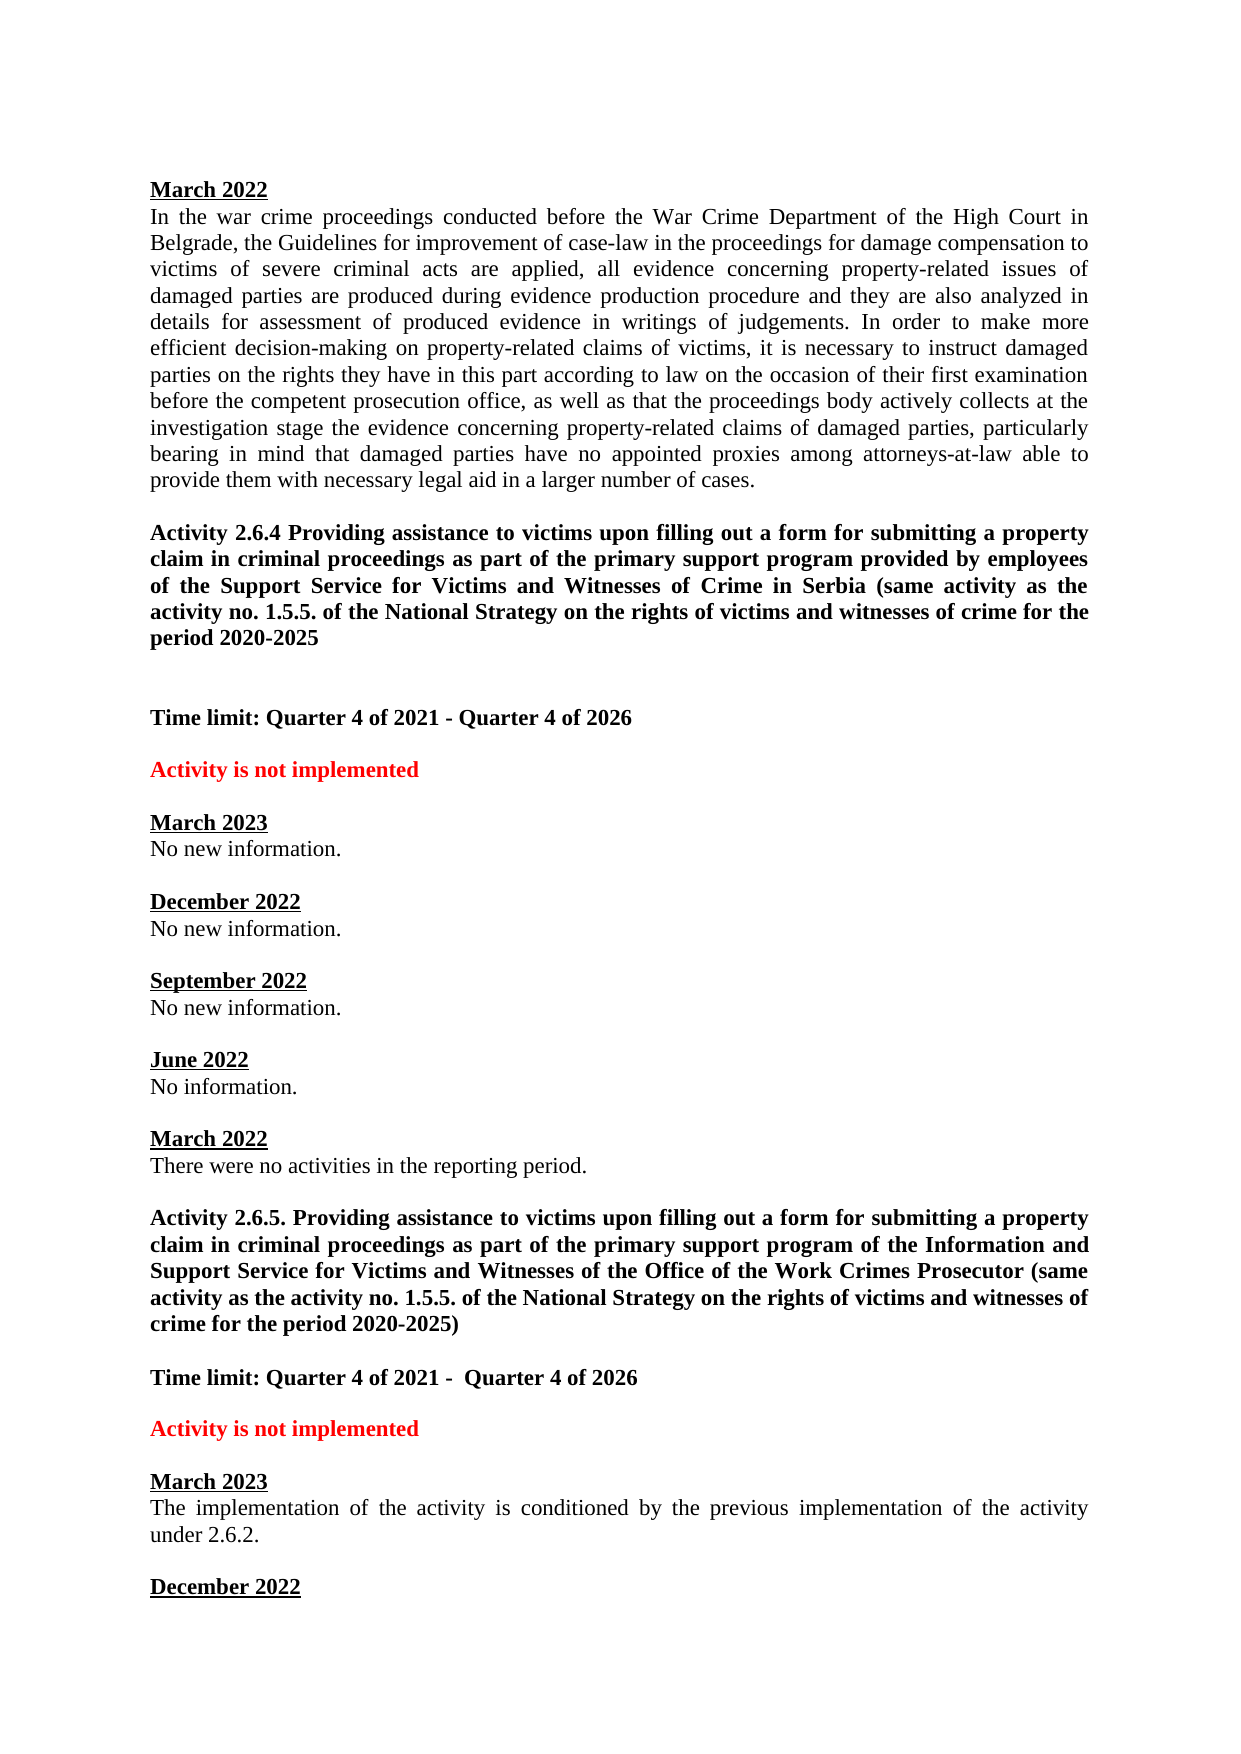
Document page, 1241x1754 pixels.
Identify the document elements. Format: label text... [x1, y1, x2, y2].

text No new information. [150, 836, 1090, 862]
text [150, 203, 1090, 493]
text No new information. [150, 914, 1090, 941]
text March 2022 [150, 1125, 1090, 1152]
text Time limit: Quarter 4 of 2021 - Quarter 4 of 2026 [150, 704, 1090, 730]
text No new information. [150, 994, 1090, 1020]
text Activity is not implemented [150, 756, 1090, 783]
text March 2022 [150, 176, 1090, 203]
text March 2023 [150, 1468, 1090, 1494]
text December 2022 [150, 888, 1090, 914]
text There were no activities in the reporting period. [150, 1152, 1090, 1178]
text September 2022 [150, 967, 1090, 994]
text Time limit: Quarter 4 of 2021 - Quarter 4 of 2026 [150, 1364, 1090, 1391]
text June 2022 [150, 1046, 1090, 1073]
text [150, 1494, 1090, 1547]
subtitle Activity 2.6.5. Providing assistance to victims upon filling out a form for submitting a property claim in criminal proceedings as part of the primary support program of the Information and Support Service for Victims and Witnesses of the Office of the Work Crimes Prosecutor (same activity as the activity no. 1.5.5. of the National Strategy on the rights of victims and witnesses of crime for the period 2020-2025) [150, 1204, 1090, 1336]
text March 2023 [150, 809, 1090, 836]
text Activity is not implemented [150, 1415, 1090, 1442]
text No information. [150, 1073, 1090, 1099]
text December 2022 [150, 1573, 1090, 1600]
subtitle Activity 2.6.4 Providing assistance to victims upon filling out a form for submitting a property claim in criminal proceedings as part of the primary support program provided by employees of the Support Service for Victims and Witnesses of Crime in Serbia (same activity as the activity no. 1.5.5. of the National Strategy on the rights of victims and witnesses of crime for the period 2020-2025 [150, 519, 1090, 651]
